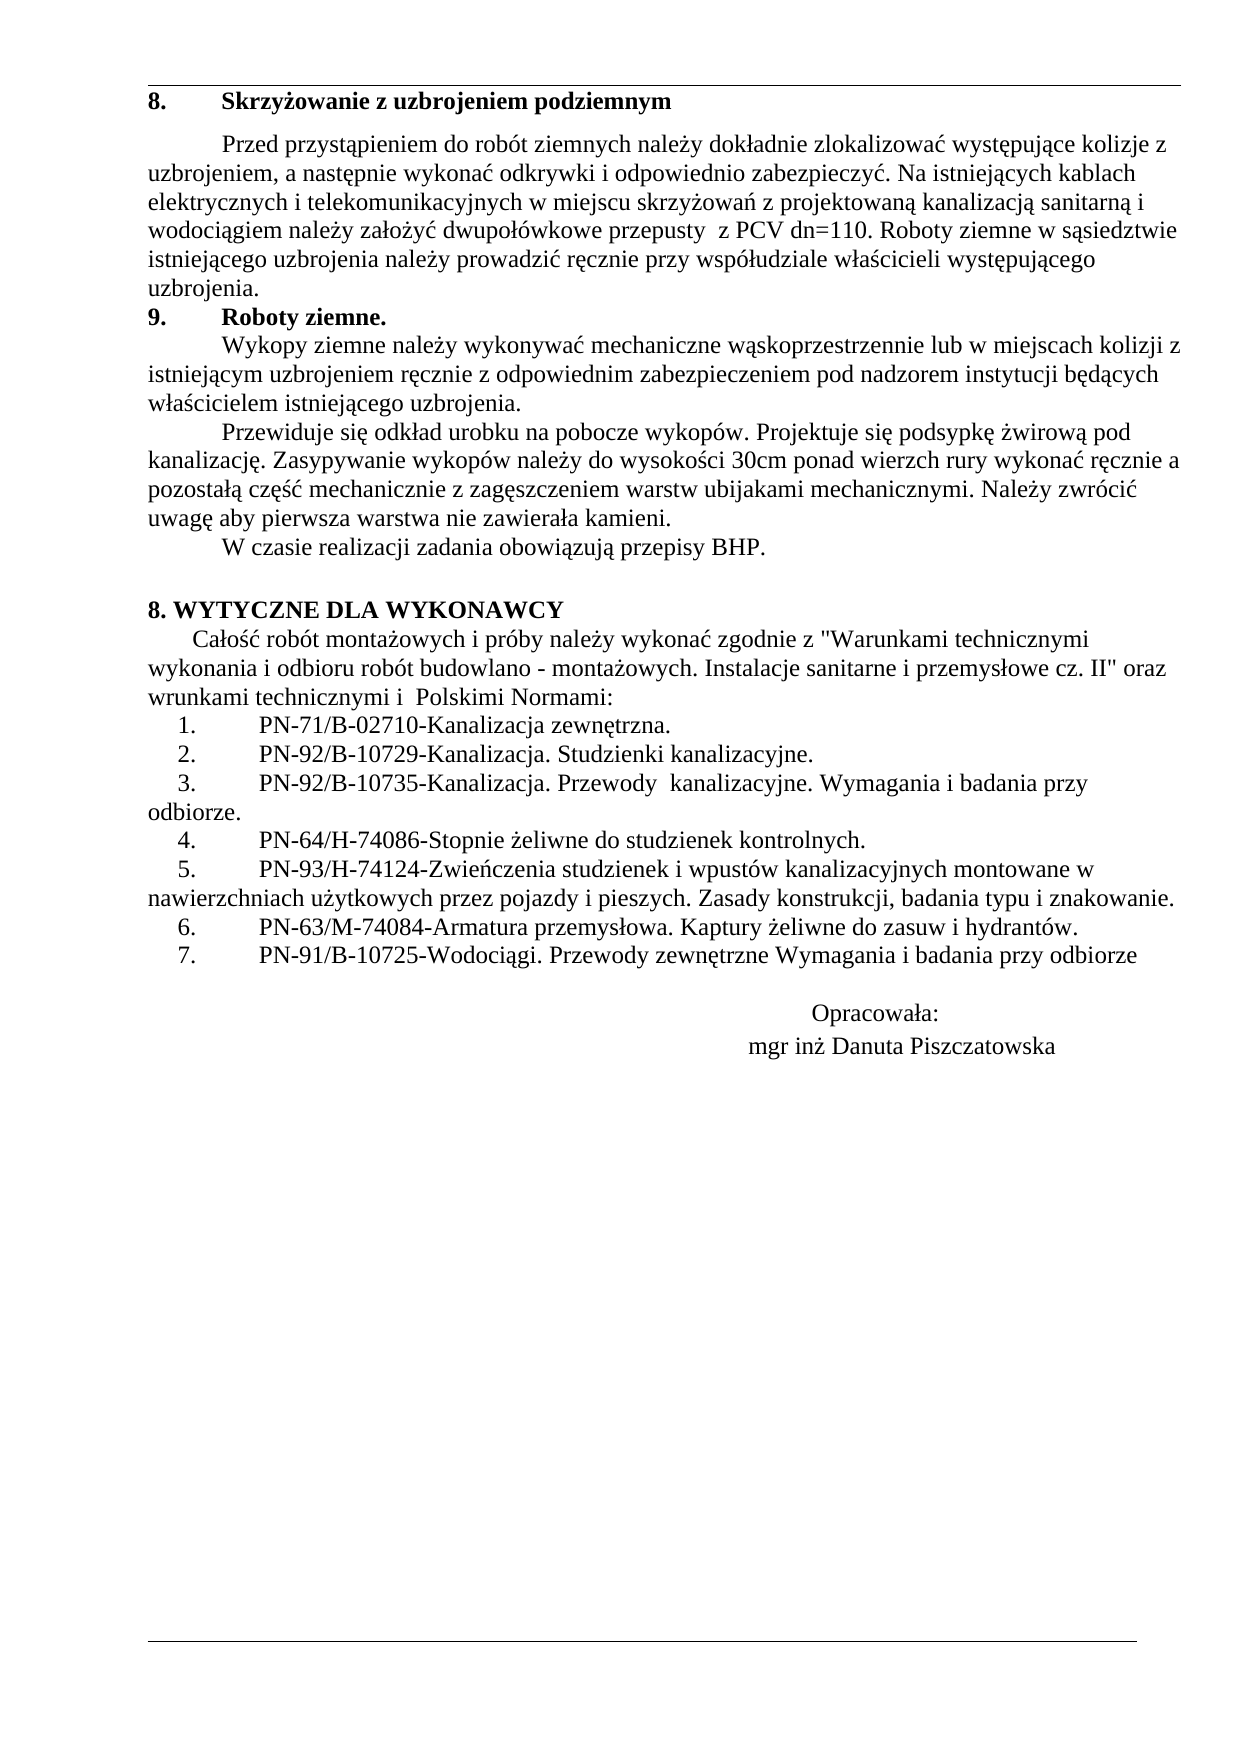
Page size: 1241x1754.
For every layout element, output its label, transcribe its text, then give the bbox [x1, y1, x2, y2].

list PN-92/B-10735-Kanalizacja. Przewody kanalizacyjne. Wymagania i badania przy odbiorze. [148, 768, 1181, 826]
list PN-92/B-10729-Kanalizacja. Studzienki kanalizacyjne. [148, 739, 1181, 768]
text Wykopy ziemne należy wykonywać mechaniczne wąskoprzestrzennie lub w miejscach kolizji z istniejącym uzbrojeniem ręcznie z odpowiednim zabezpieczeniem pod nadzorem instytucji będących właścicielem istniejącego uzbrojenia. [148, 331, 1181, 417]
list PN-64/H-74086-Stopnie żeliwne do studzienek kontrolnych. [148, 826, 1181, 854]
list PN-63/M-74084-Armatura przemysłowa. Kaptury żeliwne do zasuw i hydrantów. [148, 912, 1181, 941]
list Roboty ziemne. [148, 302, 1181, 331]
text Opracowała: [738, 998, 1181, 1027]
text 8. WYTYCZNE DLA WYKONAWCY [148, 596, 1181, 624]
text Przewiduje się odkład urobku na pobocze wykopów. Projektuje się podsypkę żwirową pod kanalizację. Zasypywanie wykopów należy do wysokości 30cm ponad wierzch rury wykonać ręcznie a pozostałą część mechanicznie z zagęszczeniem warstw ubijakami mechanicznymi. Należy zwrócić uwagę aby pierwsza warstwa nie zawierała kamieni. [148, 417, 1181, 532]
list PN-91/B-10725-Wodociągi. Przewody zewnętrzne Wymagania i badania przy odbiorze [148, 941, 1181, 969]
text W czasie realizacji zadania obowiązują przepisy BHP. [148, 532, 1181, 561]
list PN-71/B-02710-Kanalizacja zewnętrzna. [148, 711, 1181, 739]
text Przed przystąpieniem do robót ziemnych należy dokładnie zlokalizować występujące kolizje z uzbrojeniem, a następnie wykonać odkrywki i odpowiednio zabezpieczyć. Na istniejących kablach elektrycznych i telekomunikacyjnych w miejscu skrzyżowań z projektowaną kanalizacją sanitarną i wodociągiem należy założyć dwupołówkowe przepusty z PCV dn=110. Roboty ziemne w sąsiedztwie istniejącego uzbrojenia należy prowadzić ręcznie przy współudziale właścicieli występującego uzbrojenia. [148, 129, 1181, 302]
text mgr inż Danuta Piszczatowska [148, 1031, 1181, 1060]
list Skrzyżowanie z uzbrojeniem podziemnym [148, 86, 1181, 115]
list PN-93/H-74124-Zwieńczenia studzienek i wpustów kanalizacyjnych montowane w nawierzchniach użytkowych przez pojazdy i pieszych. Zasady konstrukcji, badania typu i znakowanie. [148, 854, 1181, 912]
text Całość robót montażowych i próby należy wykonać zgodnie z "Warunkami technicznymi wykonania i odbioru robót budowlano - montażowych. Instalacje sanitarne i przemysłowe cz. II" oraz wrunkami technicznymi i Polskimi Normami: [148, 624, 1181, 711]
